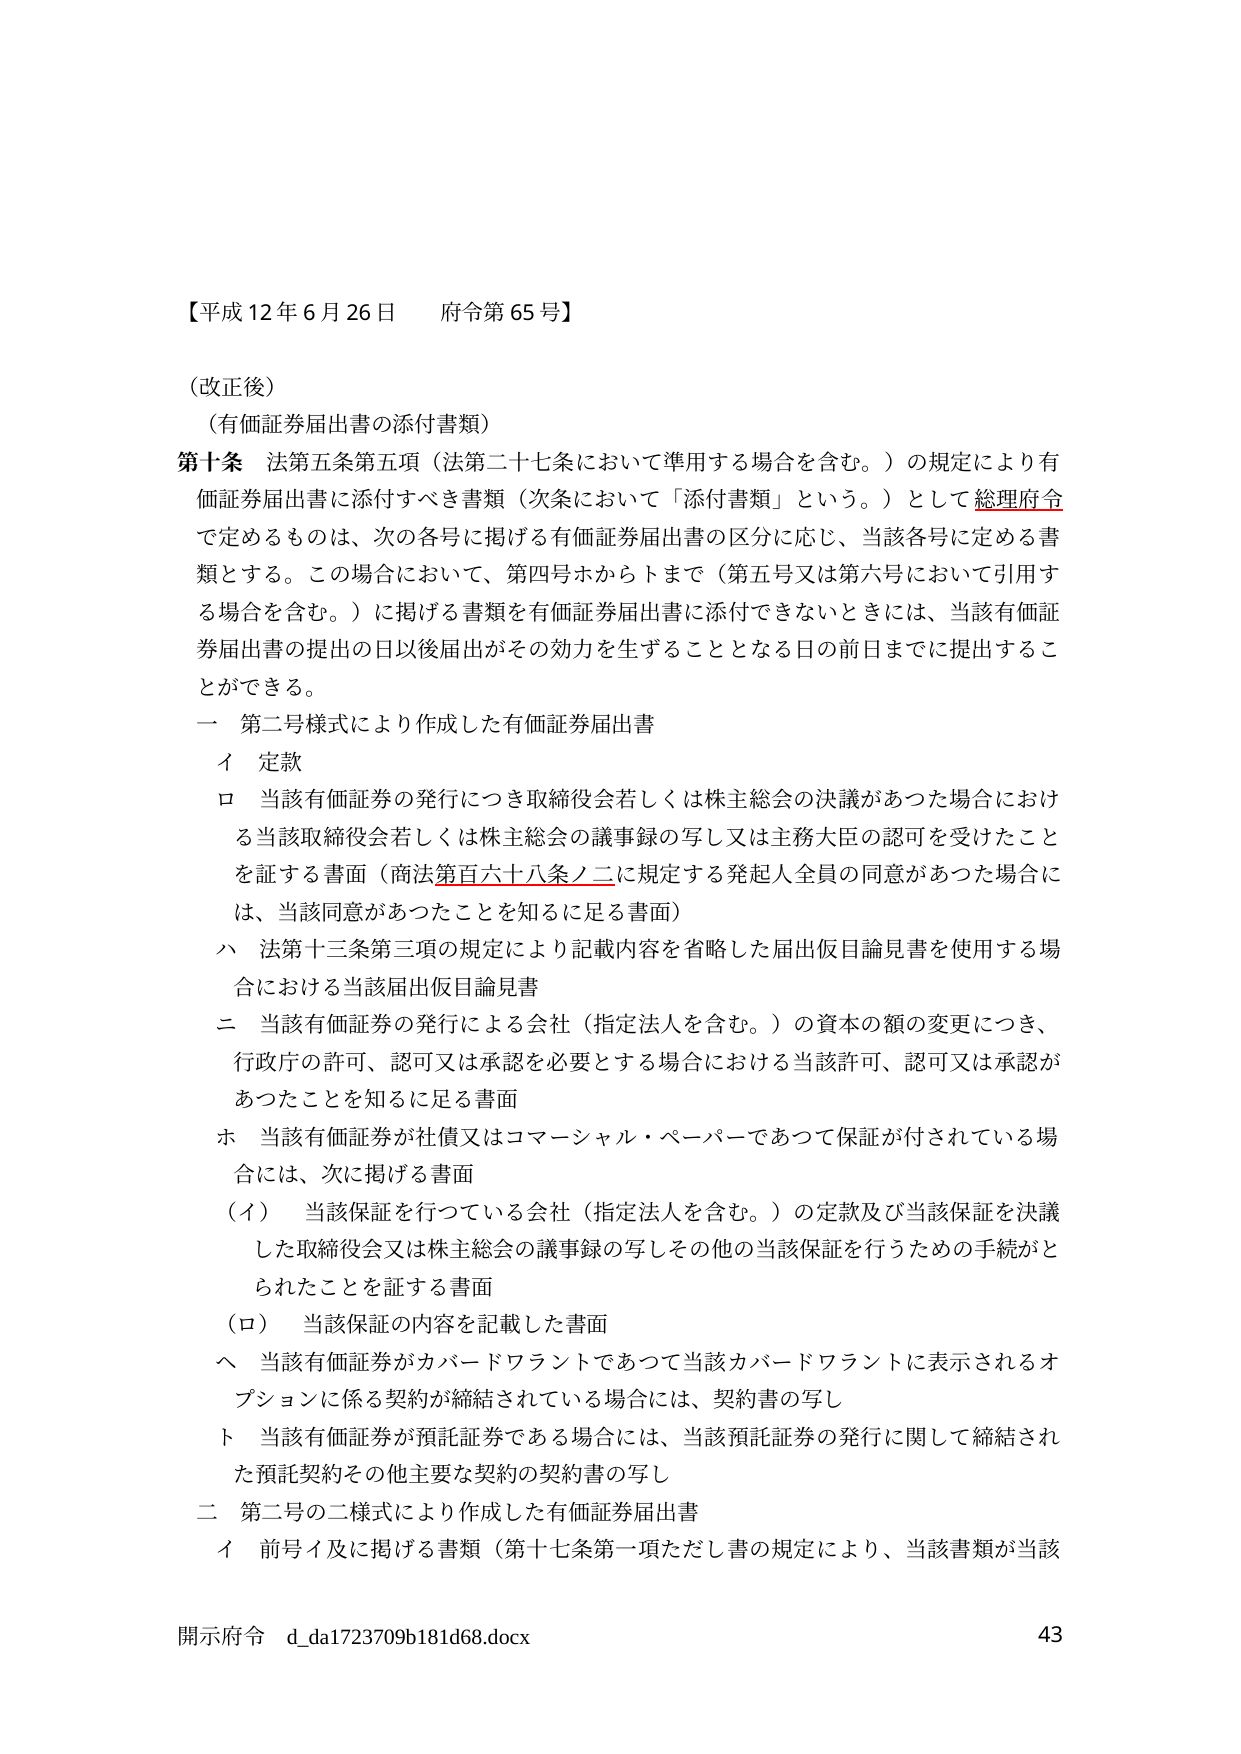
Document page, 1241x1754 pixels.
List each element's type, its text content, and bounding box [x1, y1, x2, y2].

text 一 第二号様式により作成した有価証券届出書 [196, 704, 1063, 742]
text 二 第二号の二様式により作成した有価証券届出書 [196, 1492, 1063, 1529]
text ト 当該有価証券が預託証券である場合には、当該預託証券の発行に関して締結された預託契約その他主要な契約の契約書の写し [215, 1417, 1063, 1492]
text イ 定款 [215, 742, 1063, 779]
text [215, 1529, 1063, 1567]
text 第十条 法第五条第五項（法第二十七条において準用する場合を含む。）の規定により有価証券届出書に添付すべき書類（次条において「添付書類」という。）として総理府令で定めるものは、次の各号に掲げる有価証券届出書の区分に応じ、当該各号に定める書類とする。この場合において、第四号ホからトまで（第五号又は第六号において引用する場合を含む。）に掲げる書類を有価証券届出書に添付できないときには、当該有価証券届出書の提出の日以後届出がその効力を生ずることとなる日の前日までに提出することができる。 [177, 442, 1063, 704]
text ニ 当該有価証券の発行による会社（指定法人を含む。）の資本の額の変更につき、行政庁の許可、認可又は承認を必要とする場合における当該許可、認可又は承認があつたことを知るに足る書面 [215, 1004, 1063, 1117]
text （イ） 当該保証を行つている会社（指定法人を含む。）の定款及び当該保証を決議した取締役会又は株主総会の議事録の写しその他の当該保証を行うための手続がとられたことを証する書面 [215, 1192, 1063, 1304]
text ロ 当該有価証券の発行につき取締役会若しくは株主総会の決議があつた場合における当該取締役会若しくは株主総会の議事録の写し又は主務大臣の認可を受けたことを証する書面（商法第百六十八条ノ二に規定する発起人全員の同意があつた場合には、当該同意があつたことを知るに足る書面） [215, 779, 1063, 929]
text ヘ 当該有価証券がカバードワラントであつて当該カバードワラントに表示されるオプションに係る契約が締結されている場合には、契約書の写し [215, 1342, 1063, 1417]
text ホ 当該有価証券が社債又はコマーシャル・ペーパーであつて保証が付されている場合には、次に掲げる書面 [215, 1117, 1063, 1192]
text （ロ） 当該保証の内容を記載した書面 [215, 1304, 1063, 1342]
text 【平成12年6月26日 府令第65号】 [177, 292, 1063, 329]
text ハ 法第十三条第三項の規定により記載内容を省略した届出仮目論見書を使用する場合における当該届出仮目論見書 [215, 929, 1063, 1004]
text （改正後） [177, 367, 1063, 404]
text （有価証券届出書の添付書類） [196, 404, 1063, 442]
